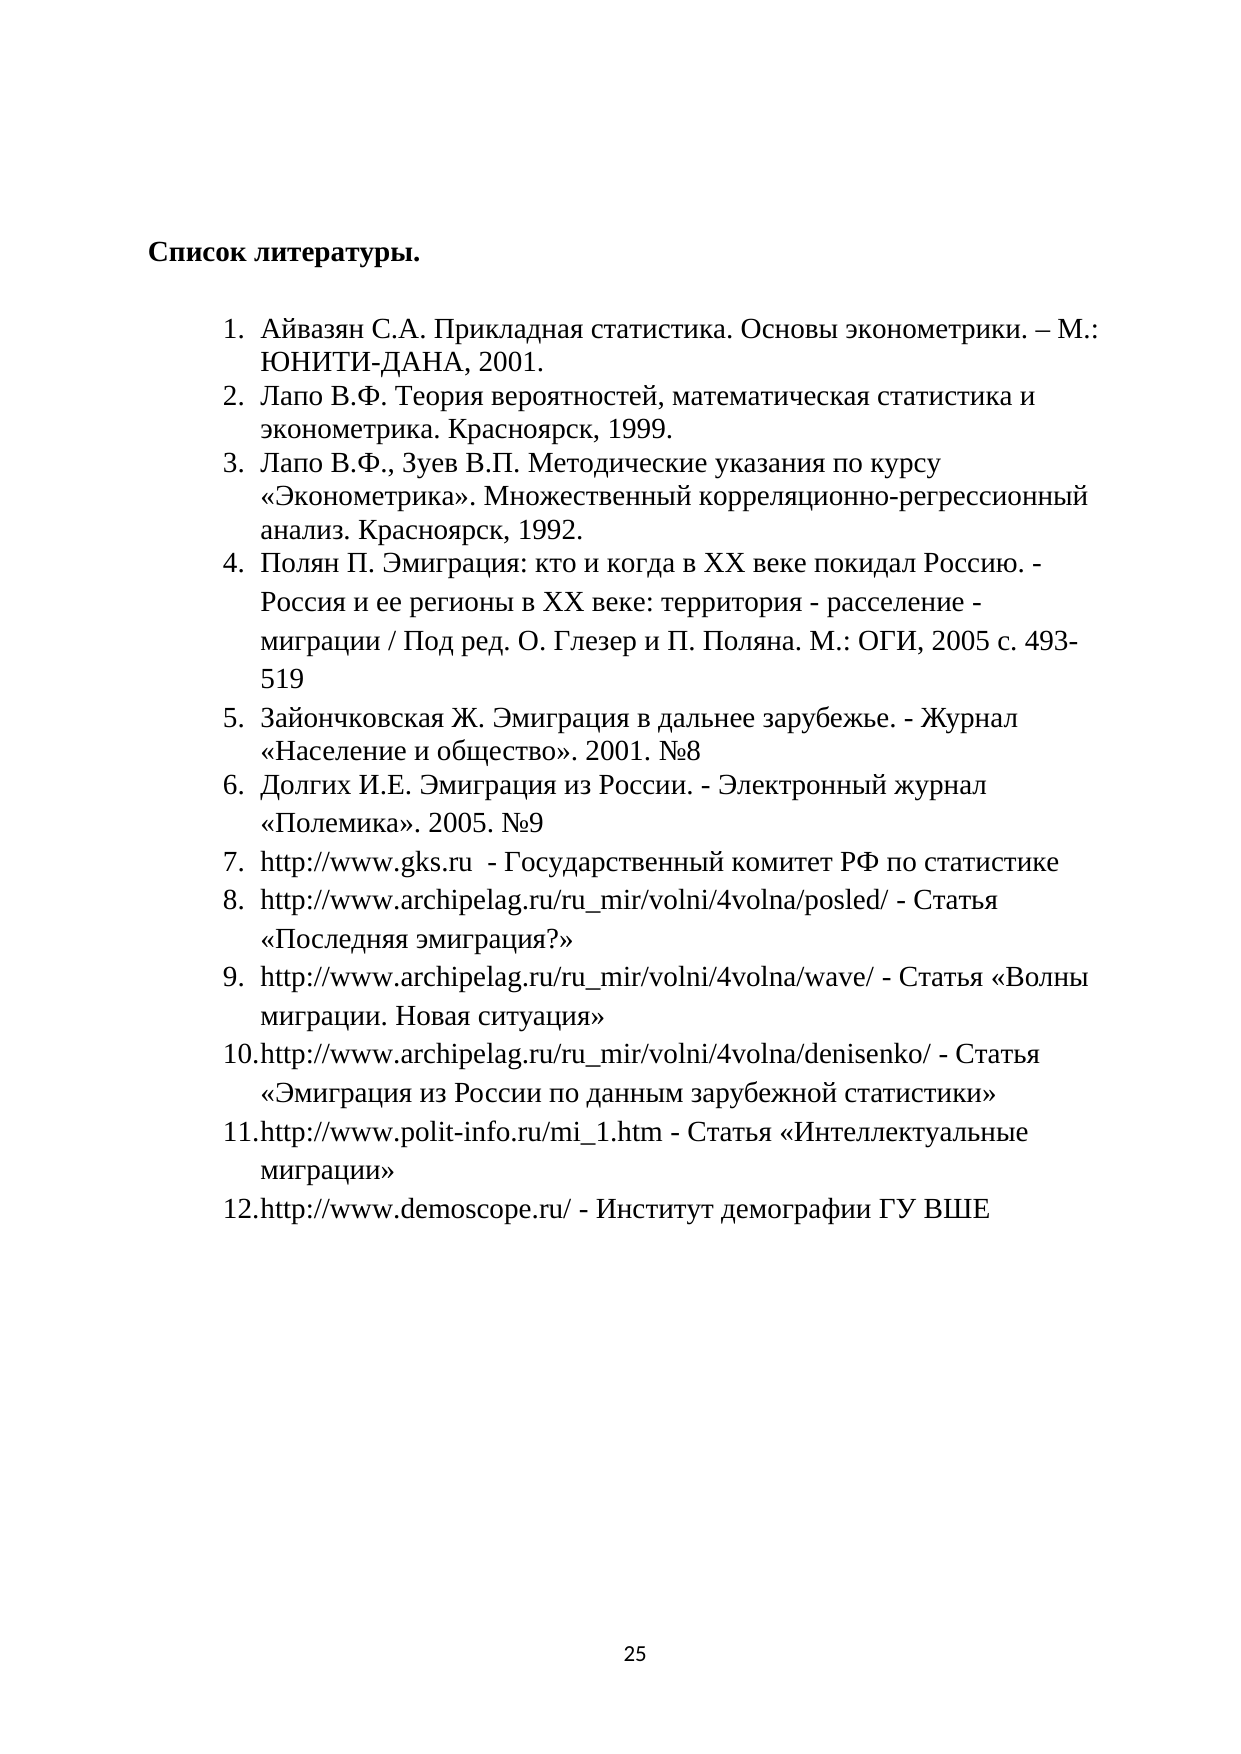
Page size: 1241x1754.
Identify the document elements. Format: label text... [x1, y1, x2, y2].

list http://www.archipelag.ru/ru_mir/volni/4volna/denisenko/ - Статья «Эмиграция из России по данным зарубежной статистики» [223, 1037, 1122, 1109]
list http://www.gks.ru - Государственный комитет РФ по статистике [223, 844, 1122, 877]
text Список литературы. [148, 234, 1122, 267]
list Долгих И.Е. Эмиграция из России. - Электронный журнал «Полемика». 2005. №9 [223, 767, 1122, 839]
list http://www.demoscope.ru/ - Институт демографии ГУ ВШЕ [223, 1191, 1122, 1224]
list http://www.archipelag.ru/ru_mir/volni/4volna/posled/ - Статья «Последняя эмиграция?» [223, 882, 1122, 954]
list http://www.archipelag.ru/ru_mir/volni/4volna/wave/ - Статья «Волны миграции. Новая ситуация» [223, 959, 1122, 1032]
list Зайончковская Ж. Эмиграция в дальнее зарубежье. - Журнал «Население и общество». 2001. №8 [223, 700, 1122, 767]
list Полян П. Эмиграция: кто и когда в XX веке покидал Россию. - Россия и ее регионы в XX веке: территория - расселение - миграции / Под ред. О. Глезер и П. Поляна. М.: ОГИ, 2005 с. 493-519 [223, 546, 1122, 695]
list Лапо В.Ф., Зуев В.П. Методические указания по курсу «Эконометрика». Множественный корреляционно-регрессионный анализ. Красноярск, 1992. [223, 445, 1122, 546]
list Айвазян С.А. Прикладная статистика. Основы эконометрики. – М.: ЮНИТИ-ДАНА, 2001. [223, 311, 1122, 378]
list Лапо В.Ф. Теория вероятностей, математическая статистика и эконометрика. Красноярск, 1999. [223, 378, 1122, 445]
list http://www.polit-info.ru/mi_1.htm - Статья «Интеллектуальные миграции» [223, 1114, 1122, 1186]
